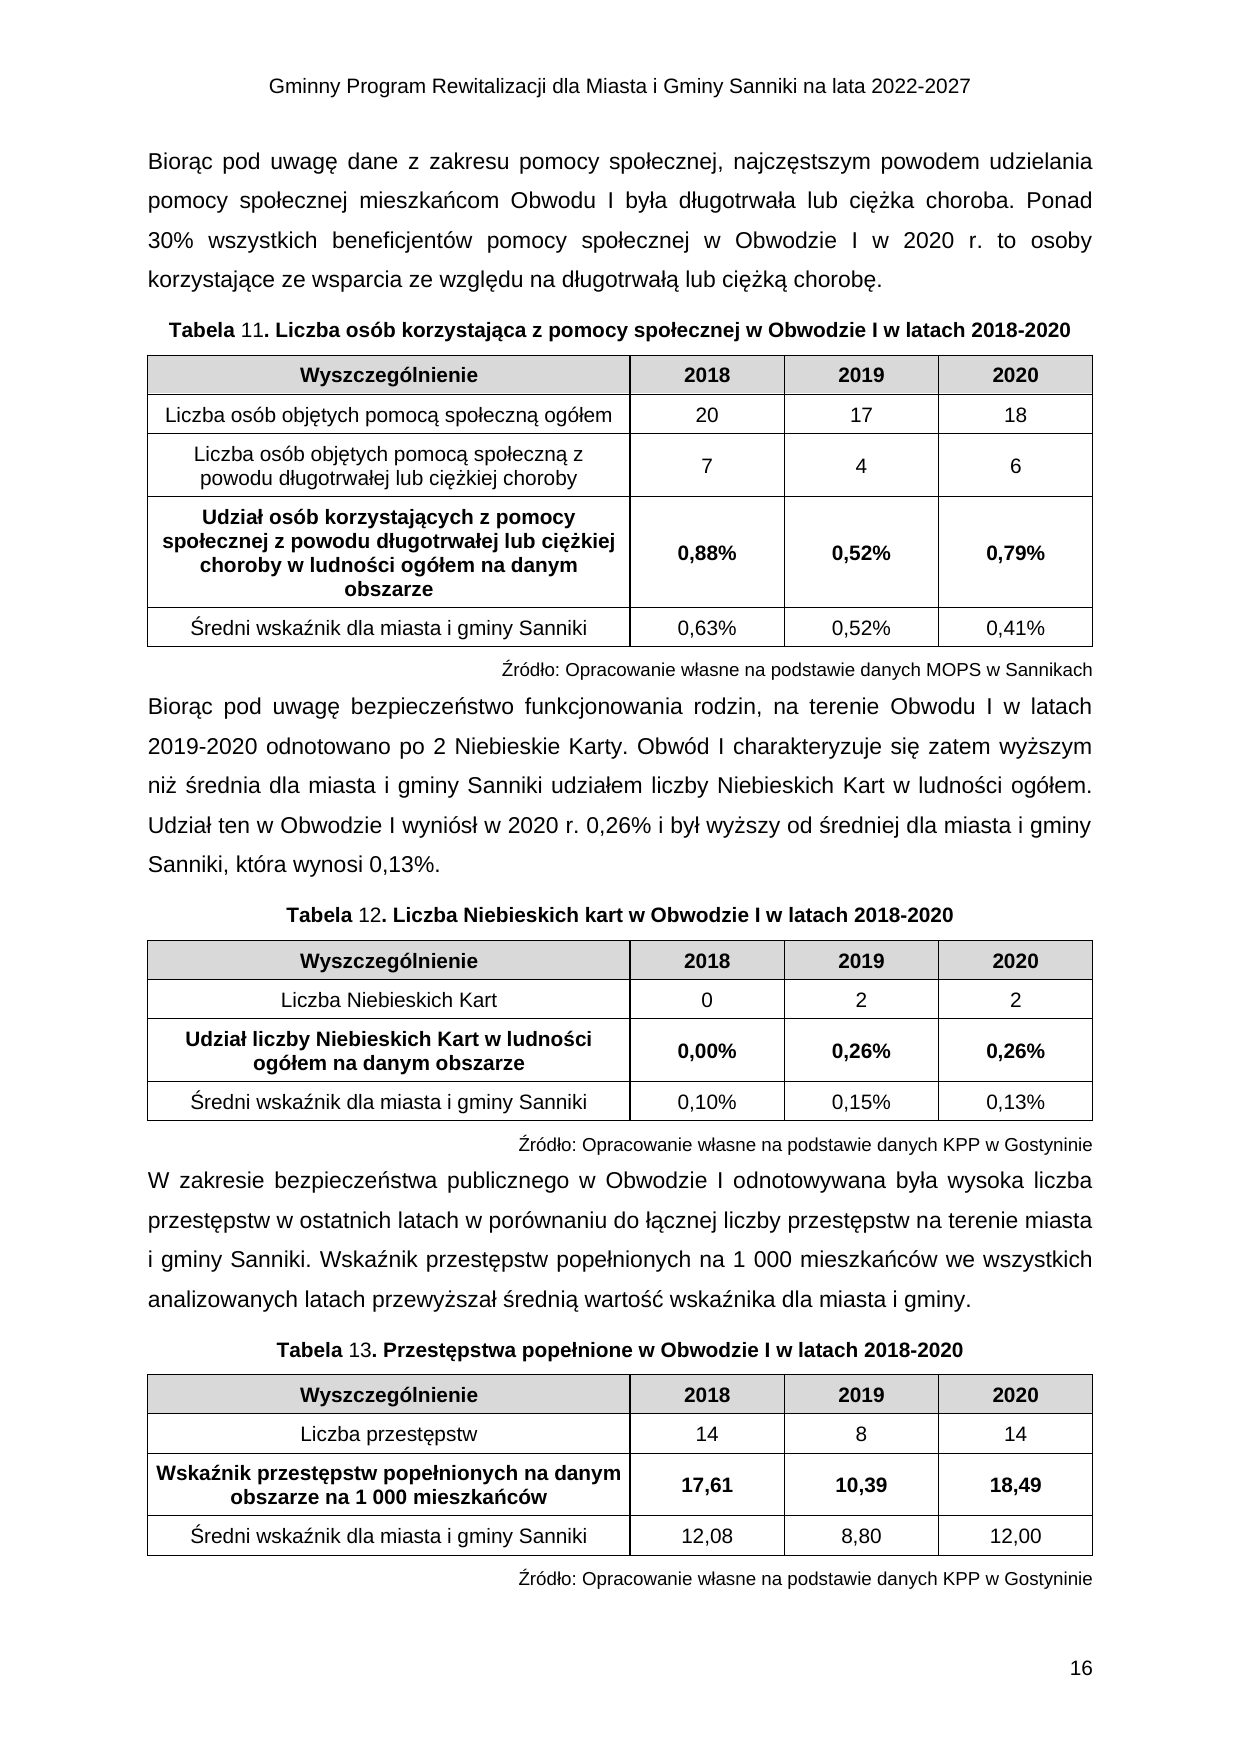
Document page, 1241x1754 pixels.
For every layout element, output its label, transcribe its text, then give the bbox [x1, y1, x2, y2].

table_header Wyszczególnienie [148, 1375, 629, 1413]
table_header 2019 [785, 941, 938, 979]
table_header Wyszczególnienie [148, 941, 629, 979]
table_cell 0 [631, 980, 784, 1018]
table_cell 2 [785, 980, 938, 1018]
table_cell 14 [631, 1414, 784, 1452]
table_cell 12,00 [939, 1516, 1092, 1554]
table_cell 0,26% [939, 1019, 1092, 1081]
text Biorąc pod uwagę dane z zakresu pomocy społecznej, najczęstszym powodem udzielania pomocy społecznej mieszkańcom Obwodu I była długotrwała lub ciężka choroba. Ponad 30% wszystkich beneficjentów pomocy społecznej w Obwodzie I w 2020 r. to osoby korzystające ze wsparcia ze względu na długotrwałą lub ciężką chorobę. [148, 148, 1093, 292]
table_cell 0,13% [939, 1082, 1092, 1120]
table_cell Liczba osób objętych pomocą społeczną z powodu długotrwałej lub ciężkiej choroby [148, 434, 629, 496]
table_cell 10,39 [785, 1454, 938, 1515]
table_cell 8 [785, 1414, 938, 1452]
table_header 2020 [939, 356, 1092, 393]
text Źródło: Opracowanie własne na podstawie danych KPP w Gostyninie [148, 1568, 1093, 1589]
table_cell 0,15% [785, 1082, 938, 1120]
table_cell Średni wskaźnik dla miasta i gminy Sanniki [148, 1082, 629, 1120]
table_cell 0,52% [785, 608, 938, 646]
table_cell 20 [631, 395, 784, 433]
table_cell 17,61 [631, 1454, 784, 1515]
table_header 2018 [631, 1375, 784, 1413]
table_cell 18 [939, 395, 1092, 433]
text Biorąc pod uwagę bezpieczeństwo funkcjonowania rodzin, na terenie Obwodu I w latach 2019-2020 odnotowano po 2 Niebieskie Karty. Obwód I charakteryzuje się zatem wyższym niż średnia dla miasta i gminy Sanniki udziałem liczby Niebieskich Kart w ludności ogółem. Udział ten w Obwodzie I wyniósł w 2020 r. 0,26% i był wyższy od średniej dla miasta i gminy Sanniki, która wynosi 0,13%. [148, 693, 1093, 877]
text Źródło: Opracowanie własne na podstawie danych KPP w Gostyninie [148, 1133, 1093, 1155]
table_cell Średni wskaźnik dla miasta i gminy Sanniki [148, 608, 629, 646]
table_header 2018 [631, 356, 784, 393]
table_cell 6 [939, 434, 1092, 496]
text Tabela 11. Liczba osób korzystająca z pomocy społecznej w Obwodzie I w latach 2018-2020 [148, 318, 1093, 342]
table_cell 4 [785, 434, 938, 496]
table_cell 0,26% [785, 1019, 938, 1081]
table_cell Udział liczby Niebieskich Kart w ludności ogółem na danym obszarze [148, 1019, 629, 1081]
table_header 2020 [939, 941, 1092, 979]
table_cell 0,00% [631, 1019, 784, 1081]
table_cell 0,79% [939, 497, 1092, 607]
table_header 2018 [631, 941, 784, 979]
table_cell Liczba Niebieskich Kart [148, 980, 629, 1018]
table_cell 18,49 [939, 1454, 1092, 1515]
table_header 2020 [939, 1375, 1092, 1413]
table_cell 14 [939, 1414, 1092, 1452]
text Tabela 13. Przestępstwa popełnione w Obwodzie I w latach 2018-2020 [148, 1338, 1093, 1362]
table_header Wyszczególnienie [148, 356, 629, 393]
table_cell 0,10% [631, 1082, 784, 1120]
table_cell Liczba osób objętych pomocą społeczną ogółem [148, 395, 629, 433]
table_cell 0,88% [631, 497, 784, 607]
table_cell Liczba przestępstw [148, 1414, 629, 1452]
table_cell Średni wskaźnik dla miasta i gminy Sanniki [148, 1516, 629, 1554]
table_cell 0,52% [785, 497, 938, 607]
text Tabela 12. Liczba Niebieskich kart w Obwodzie I w latach 2018-2020 [148, 903, 1093, 927]
table_cell Udział osób korzystających z pomocy społecznej z powodu długotrwałej lub ciężkiej choroby w ludności ogółem na danym obszarze [148, 497, 629, 607]
table_cell 7 [631, 434, 784, 496]
table_cell 2 [939, 980, 1092, 1018]
text Źródło: Opracowanie własne na podstawie danych MOPS w Sannikach [148, 659, 1093, 681]
table_cell 8,80 [785, 1516, 938, 1554]
table_header 2019 [785, 1375, 938, 1413]
table_cell 0,63% [631, 608, 784, 646]
text W zakresie bezpieczeństwa publicznego w Obwodzie I odnotowywana była wysoka liczba przestępstw w ostatnich latach w porównaniu do łącznej liczby przestępstw na terenie miasta i gminy Sanniki. Wskaźnik przestępstw popełnionych na 1 000 mieszkańców we wszystkich analizowanych latach przewyższał średnią wartość wskaźnika dla miasta i gminy. [148, 1167, 1093, 1312]
table_cell 0,41% [939, 608, 1092, 646]
table_header 2019 [785, 356, 938, 393]
table_cell 12,08 [631, 1516, 784, 1554]
table_cell Wskaźnik przestępstw popełnionych na danym obszarze na 1 000 mieszkańców [148, 1454, 629, 1515]
table_cell 17 [785, 395, 938, 433]
